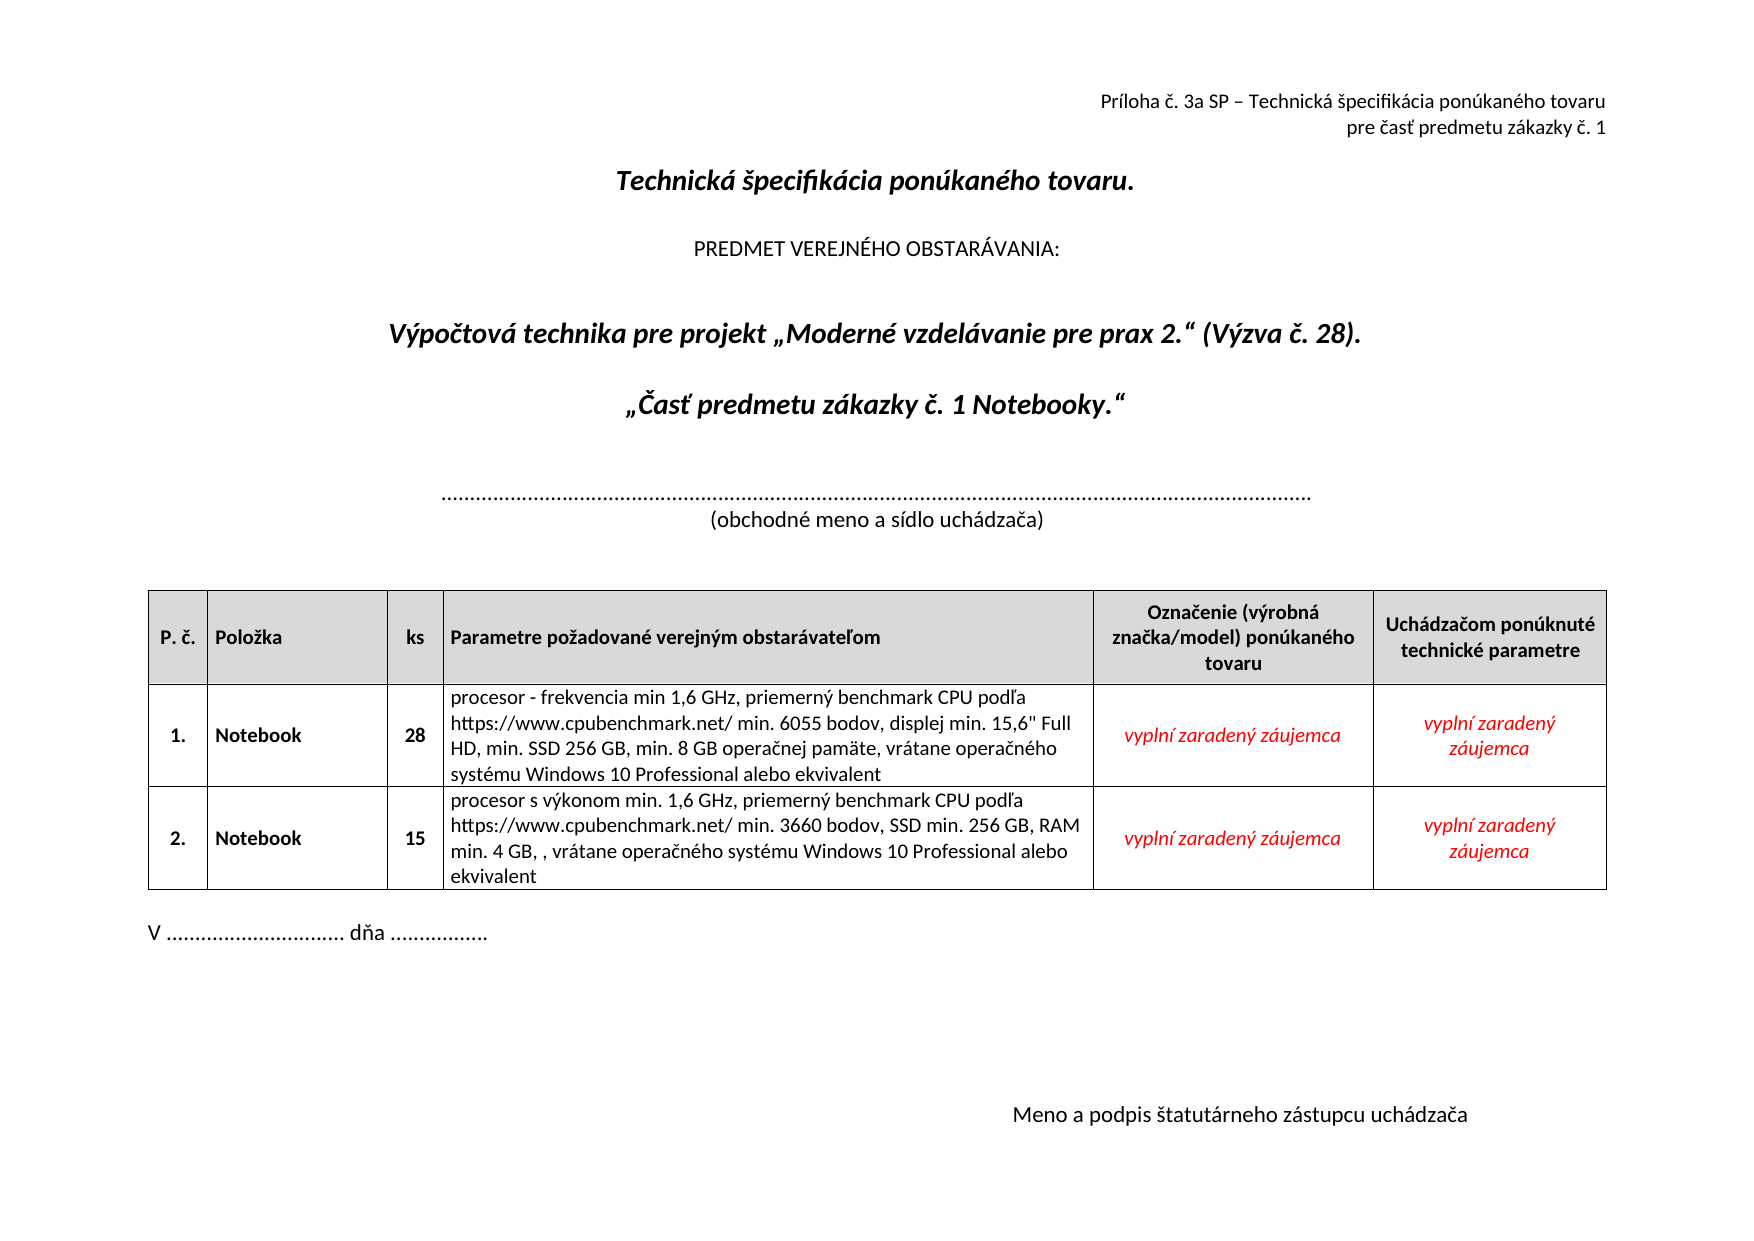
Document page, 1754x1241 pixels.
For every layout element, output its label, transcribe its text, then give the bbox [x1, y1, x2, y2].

table_cell vyplní zaradený záujemca [1094, 685, 1373, 786]
table_cell 15 [388, 787, 443, 889]
text Technická špecifikácia ponúkaného tovaru. [148, 162, 1606, 198]
table_cell Notebook [208, 685, 387, 786]
table_header P. č. [149, 591, 207, 683]
text Výpočtová technika pre projekt „Moderné vzdelávanie pre prax 2.“ (Výzva č. 28). [148, 315, 1606, 350]
table_cell 2. [149, 787, 207, 889]
table_header Označenie (výrobná značka/model) ponúkaného tovaru [1094, 591, 1373, 683]
table_cell procesor s výkonom min. 1,6 GHz, priemerný benchmark CPU podľa https://www.cpubenchmark.net/ min. 3660 bodov, SSD min. 256 GB, RAM min. 4 GB, , vrátane operačného systému Windows 10 Professional alebo ekvivalent [444, 787, 1093, 889]
table_cell vyplní zaradený záujemca [1094, 787, 1373, 889]
text (obchodné meno a sídlo uchádzača) [148, 506, 1606, 534]
table_header ks [388, 591, 443, 683]
table_cell 1. [149, 685, 207, 786]
table_header Parametre požadované verejným obstarávateľom [444, 591, 1093, 683]
text „Časť predmetu zákazky č. 1 Notebooky.“ [148, 386, 1606, 422]
table_cell vyplní zaradený záujemca [1374, 685, 1606, 786]
table_cell vyplní zaradený záujemca [1374, 787, 1606, 889]
table_header Uchádzačom ponúknuté technické parametre [1374, 591, 1606, 683]
table_cell procesor - frekvencia min 1,6 GHz, priemerný benchmark CPU podľa https://www.cpubenchmark.net/ min. 6055 bodov, displej min. 15,6" Full HD, min. SSD 256 GB, min. 8 GB operačnej pamäte, vrátane operačného systému Windows 10 Professional alebo ekvivalent [444, 685, 1093, 786]
table_cell Notebook [208, 787, 387, 889]
text Meno a podpis štatutárneho zástupcu uchádzača [148, 1100, 1606, 1128]
text ....................................................................................................................................................... [148, 478, 1606, 506]
text predmet VEREJNÉHO OBSTARÁVANIA: [148, 234, 1606, 262]
text V ............................... dňa ................. [148, 918, 1606, 946]
table_cell 28 [388, 685, 443, 786]
table_header Položka [208, 591, 387, 683]
